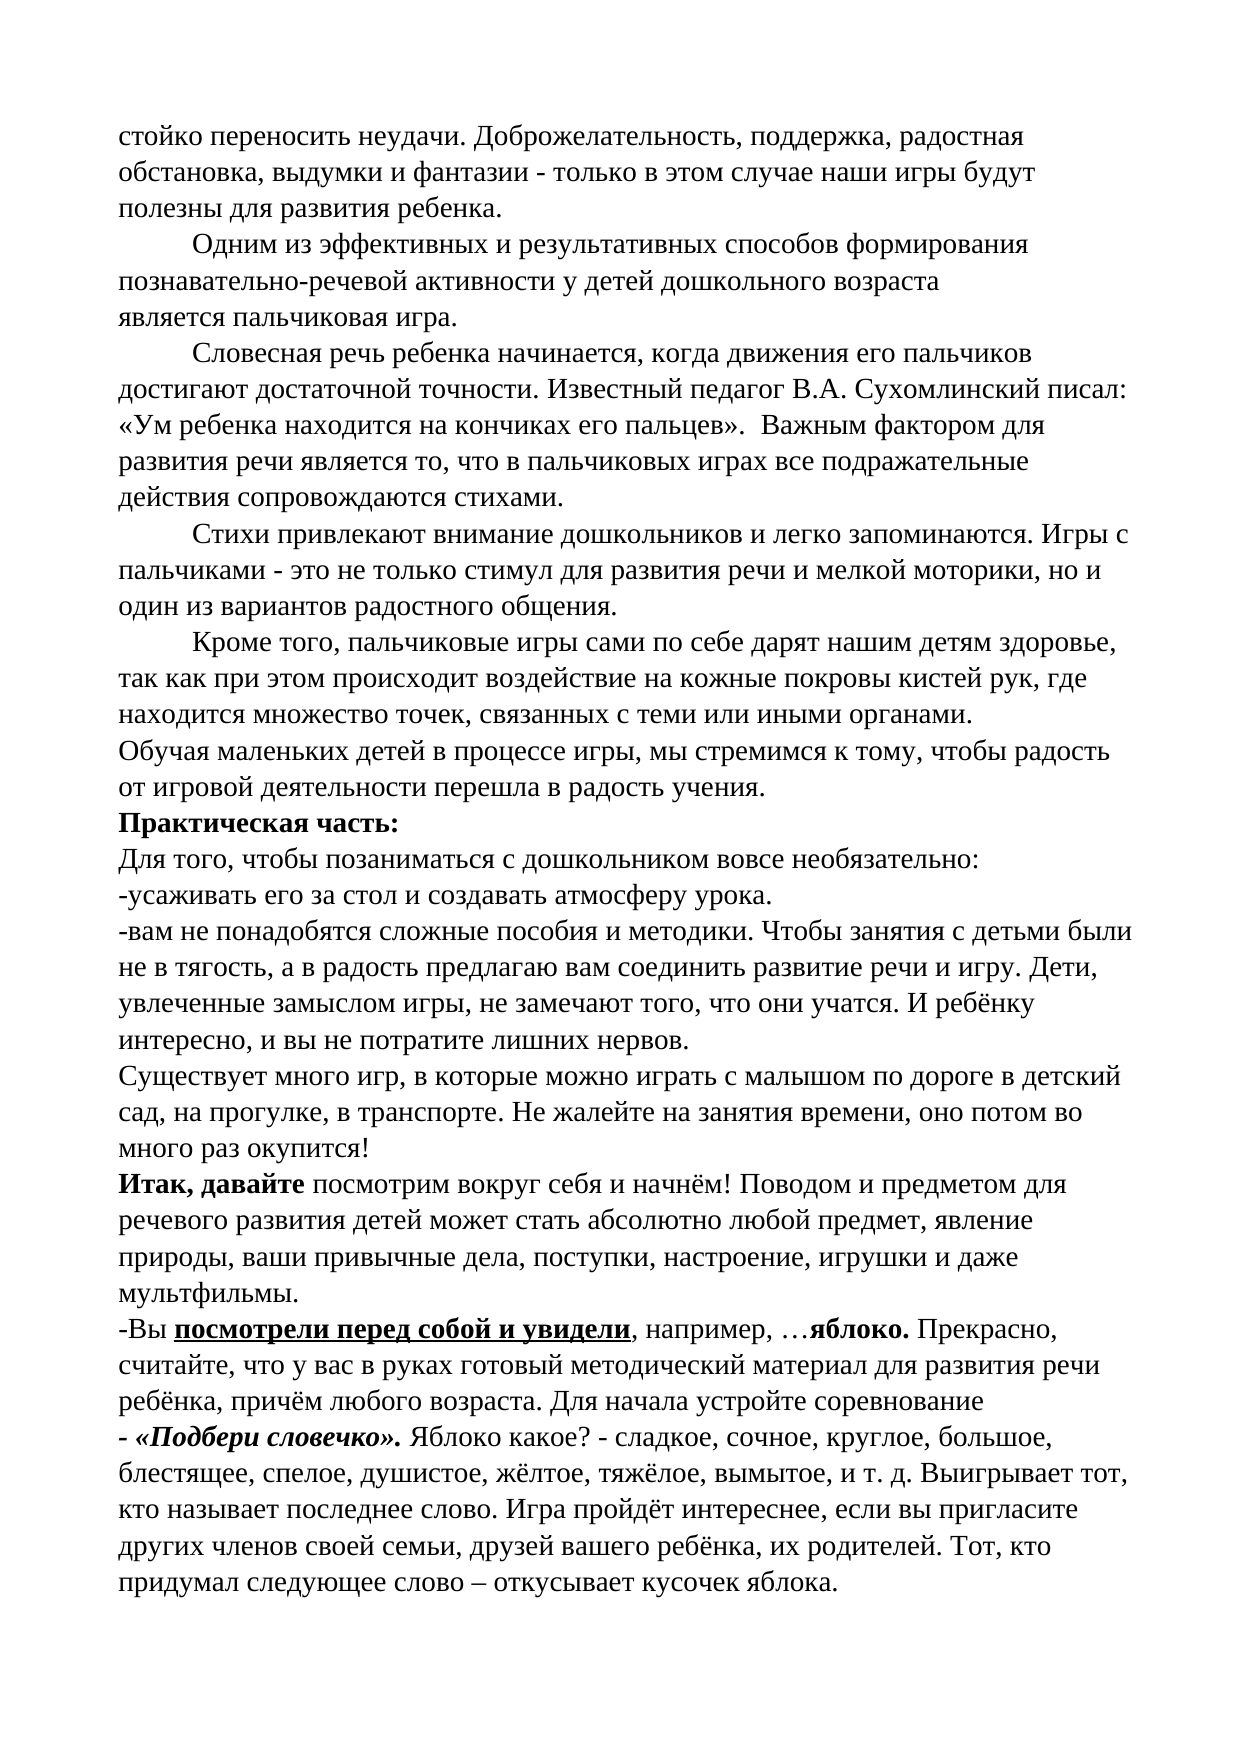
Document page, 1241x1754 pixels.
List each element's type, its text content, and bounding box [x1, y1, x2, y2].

text -вам не понадобятся сложные пособия и методики. Чтобы занятия с детьми были не в тягость, а в радость предлагаю вам соединить развитие речи и игру. Дети, увлеченные замыслом игры, не замечают того, что они учатся. И ребёнку интересно, и вы не потратите лишних нервов. [118, 913, 1137, 1055]
text Одним из эффективных и результативных способов формирования познавательно-речевой активности у детей дошкольного возраста является пальчиковая игра. [118, 227, 1137, 332]
text - «Подбери словечко». Яблоко какое? - сладкое, сочное, круглое, большое, блестящее, спелое, душистое, жёлтое, тяжёлое, вымытое, и т. д. Выигрывает тот, кто называет последнее слово. Игра пройдёт интереснее, если вы пригласите других членов своей семьи, друзей вашего ребёнка, их родителей. Тот, кто придумал следующее слово – откусывает кусочек яблока. [118, 1419, 1137, 1597]
text -Вы посмотрели перед собой и увидели, например, …яблоко. Прекрасно, считайте, что у вас в руках готовый методический материал для развития речи ребёнка, причём любого возраста. Для начала устройте соревнование [118, 1311, 1137, 1417]
text Словесная речь ребенка начинается, когда движения его пальчиков достигают достаточной точности. Известный педагог В.А. Сухомлинский писал: «Ум ребенка находится на кончиках его пальцев». Важным фактором для развития речи является то, что в пальчиковых играх все подражательные действия сопровождаются стихами. [118, 335, 1137, 513]
text Для того, чтобы позаниматься с дошкольником вовсе необязательно: [118, 841, 1137, 874]
text Существует много игр, в которые можно играть с малышом по дороге в детский сад, на прогулке, в транспорте. Не жалейте на занятия времени, оно потом во много раз окупится! [118, 1058, 1137, 1164]
text -усаживать его за стол и создавать атмосферу урока. [118, 877, 1137, 911]
text Обучая маленьких детей в процессе игры, мы стремимся к тому, чтобы радость от игровой деятельности перешла в радость учения. [118, 733, 1137, 802]
text Итак, давайте посмотрим вокруг себя и начнём! Поводом и предметом для речевого развития детей может стать абсолютно любой предмет, явление природы, ваши привычные дела, поступки, настроение, игрушки и даже мультфильмы. [118, 1166, 1137, 1308]
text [118, 118, 1137, 224]
text Стихи привлекают внимание дошкольников и легко запоминаются. Игры с пальчиками - это не только стимул для развития речи и мелкой моторики, но и один из вариантов радостного общения. [118, 516, 1137, 622]
text Кроме того, пальчиковые игры сами по себе дарят нашим детям здоровье, так как при этом происходит воздействие на кожные покровы кистей рук, где находится множество точек, связанных с теми или иными органами. [118, 624, 1137, 730]
text Практическая часть: [118, 805, 1137, 838]
